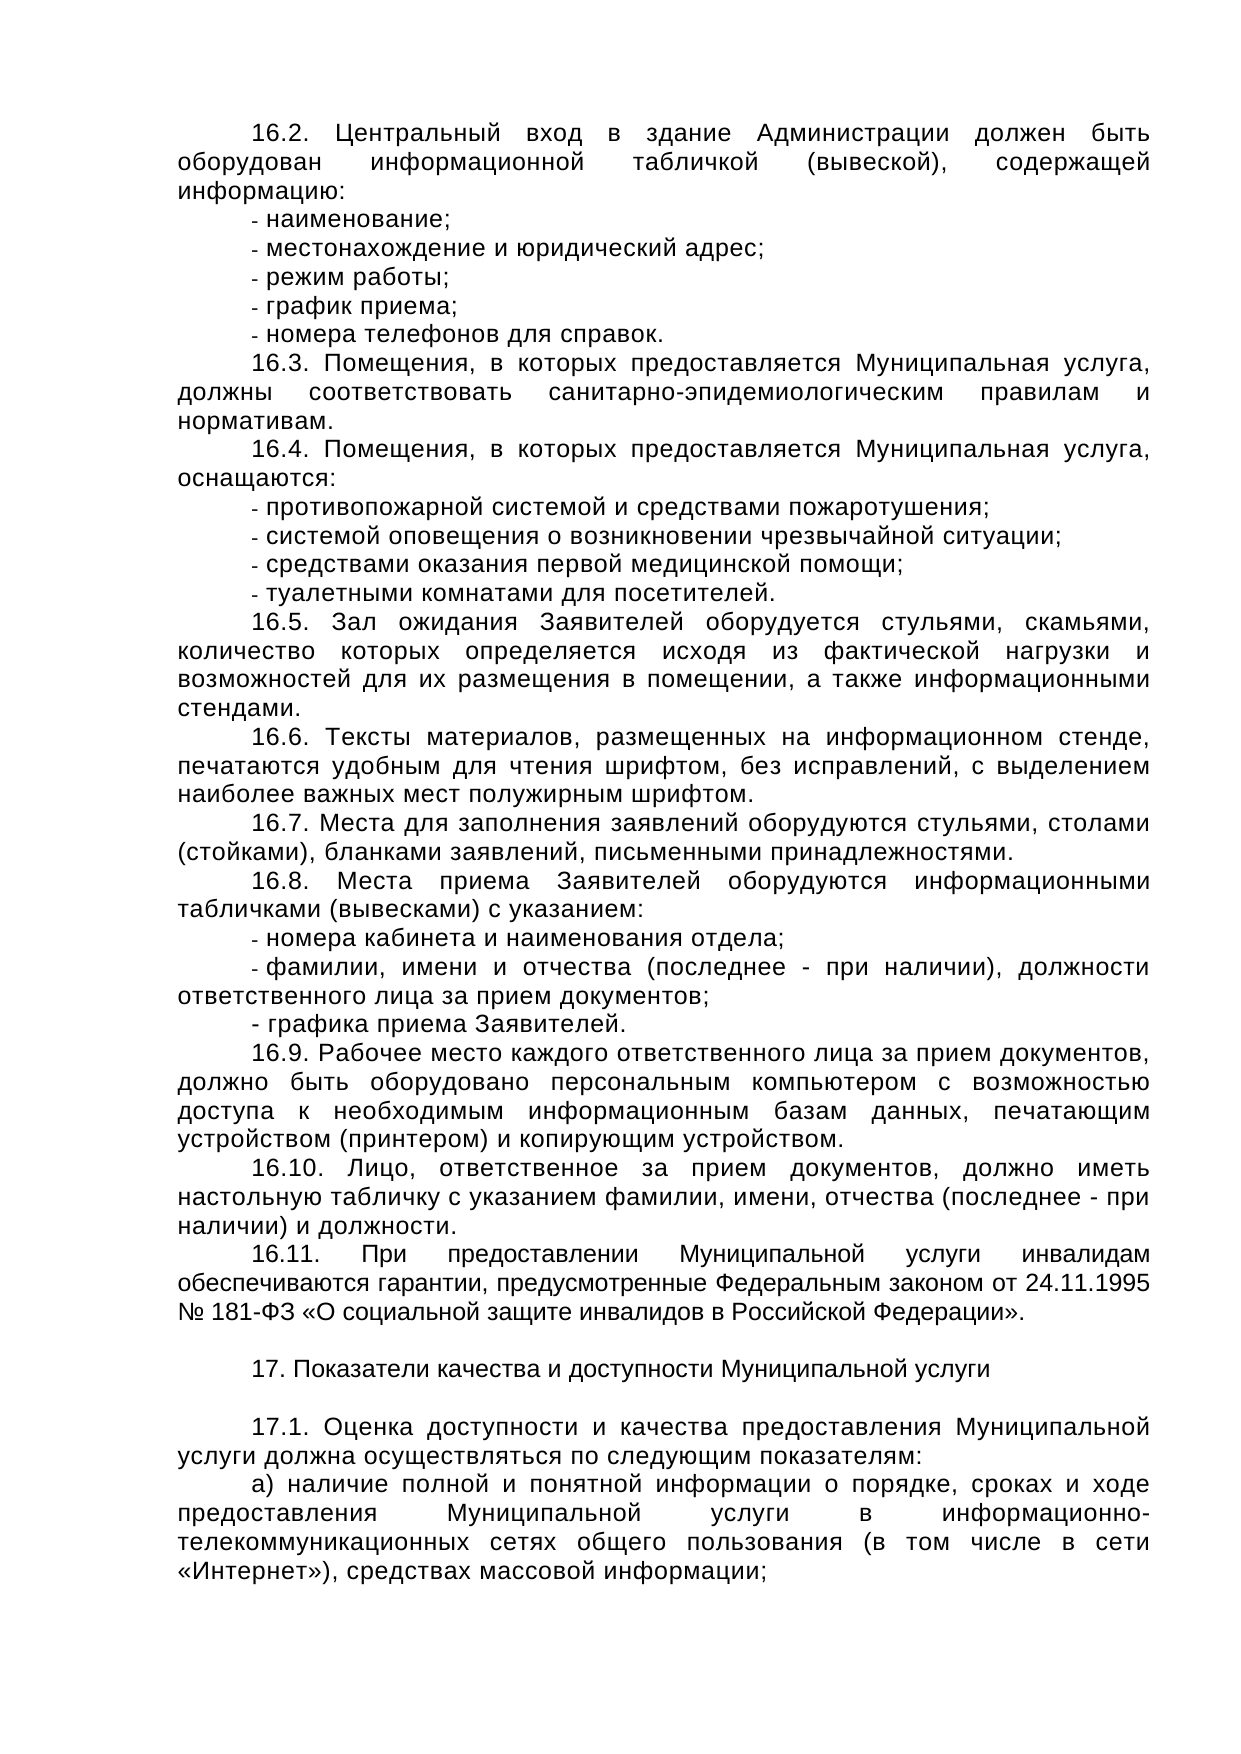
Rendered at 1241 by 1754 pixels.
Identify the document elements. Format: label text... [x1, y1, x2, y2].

text 16.9. Рабочее место каждого ответственного лица за прием документов, должно быть оборудовано персональным компьютером с возможностью доступа к необходимым информационным базам данных, печатающим устройством (принтером) и копирующим устройством. [177, 1038, 1152, 1153]
text 17.1. Оценка доступности и качества предоставления Муниципальной услуги должна осуществляться по следующим показателям: [177, 1412, 1152, 1469]
list системой оповещения о возникновении чрезвычайной ситуации; [177, 521, 1152, 549]
list фамилии, имени и отчества (последнее - при наличии), должности ответственного лица за прием документов; [177, 952, 1152, 1009]
text а) наличие полной и понятной информации о порядке, сроках и ходе предоставления Муниципальной услуги в информационно-телекоммуникационных сетях общего пользования (в том числе в сети «Интернет»), средствах массовой информации; [177, 1469, 1152, 1584]
text 16.2. Центральный вход в здание Администрации должен быть оборудован информационной табличкой (вывеской), содержащей информацию: [177, 118, 1152, 204]
list туалетными комнатами для посетителей. [177, 578, 1152, 607]
text 16.6. Тексты материалов, размещенных на информационном стенде, печатаются удобным для чтения шрифтом, без исправлений, с выделением наиболее важных мест полужирным шрифтом. [177, 722, 1152, 808]
text 16.10. Лицо, ответственное за прием документов, должно иметь настольную табличку с указанием фамилии, имени, отчества (последнее - при наличии) и должности. [177, 1153, 1152, 1239]
text - графика приема Заявителей. [177, 1009, 1152, 1038]
list номера кабинета и наименования отдела; [177, 923, 1152, 952]
text 16.8. Места приема Заявителей оборудуются информационными табличками (вывесками) с указанием: [177, 866, 1152, 923]
list режим работы; [177, 262, 1152, 291]
list средствами оказания первой медицинской помощи; [177, 549, 1152, 578]
list график приема; [177, 291, 1152, 319]
text 16.11. При предоставлении Муниципальной услуги инвалидам обеспечиваются гарантии, предусмотренные Федеральным законом от 24.11.1995 № 181-ФЗ «О социальной защите инвалидов в Российской Федерации». [177, 1239, 1152, 1326]
text 16.3. Помещения, в которых предоставляется Муниципальная услуга, должны соответствовать санитарно-эпидемиологическим правилам и нормативам. [177, 348, 1152, 434]
text 16.4. Помещения, в которых предоставляется Муниципальная услуга, оснащаются: [177, 434, 1152, 492]
list номера телефонов для справок. [177, 319, 1152, 348]
text 16.7. Места для заполнения заявлений оборудуются стульями, столами (стойками), бланками заявлений, письменными принадлежностями. [177, 808, 1152, 866]
list наименование; [177, 204, 1152, 233]
list противопожарной системой и средствами пожаротушения; [177, 492, 1152, 521]
text 17. Показатели качества и доступности Муниципальной услуги [177, 1354, 1152, 1383]
text 16.5. Зал ожидания Заявителей оборудуется стульями, скамьями, количество которых определяется исходя из фактической нагрузки и возможностей для их размещения в помещении, а также информационными стендами. [177, 607, 1152, 722]
list местонахождение и юридический адрес; [177, 233, 1152, 262]
